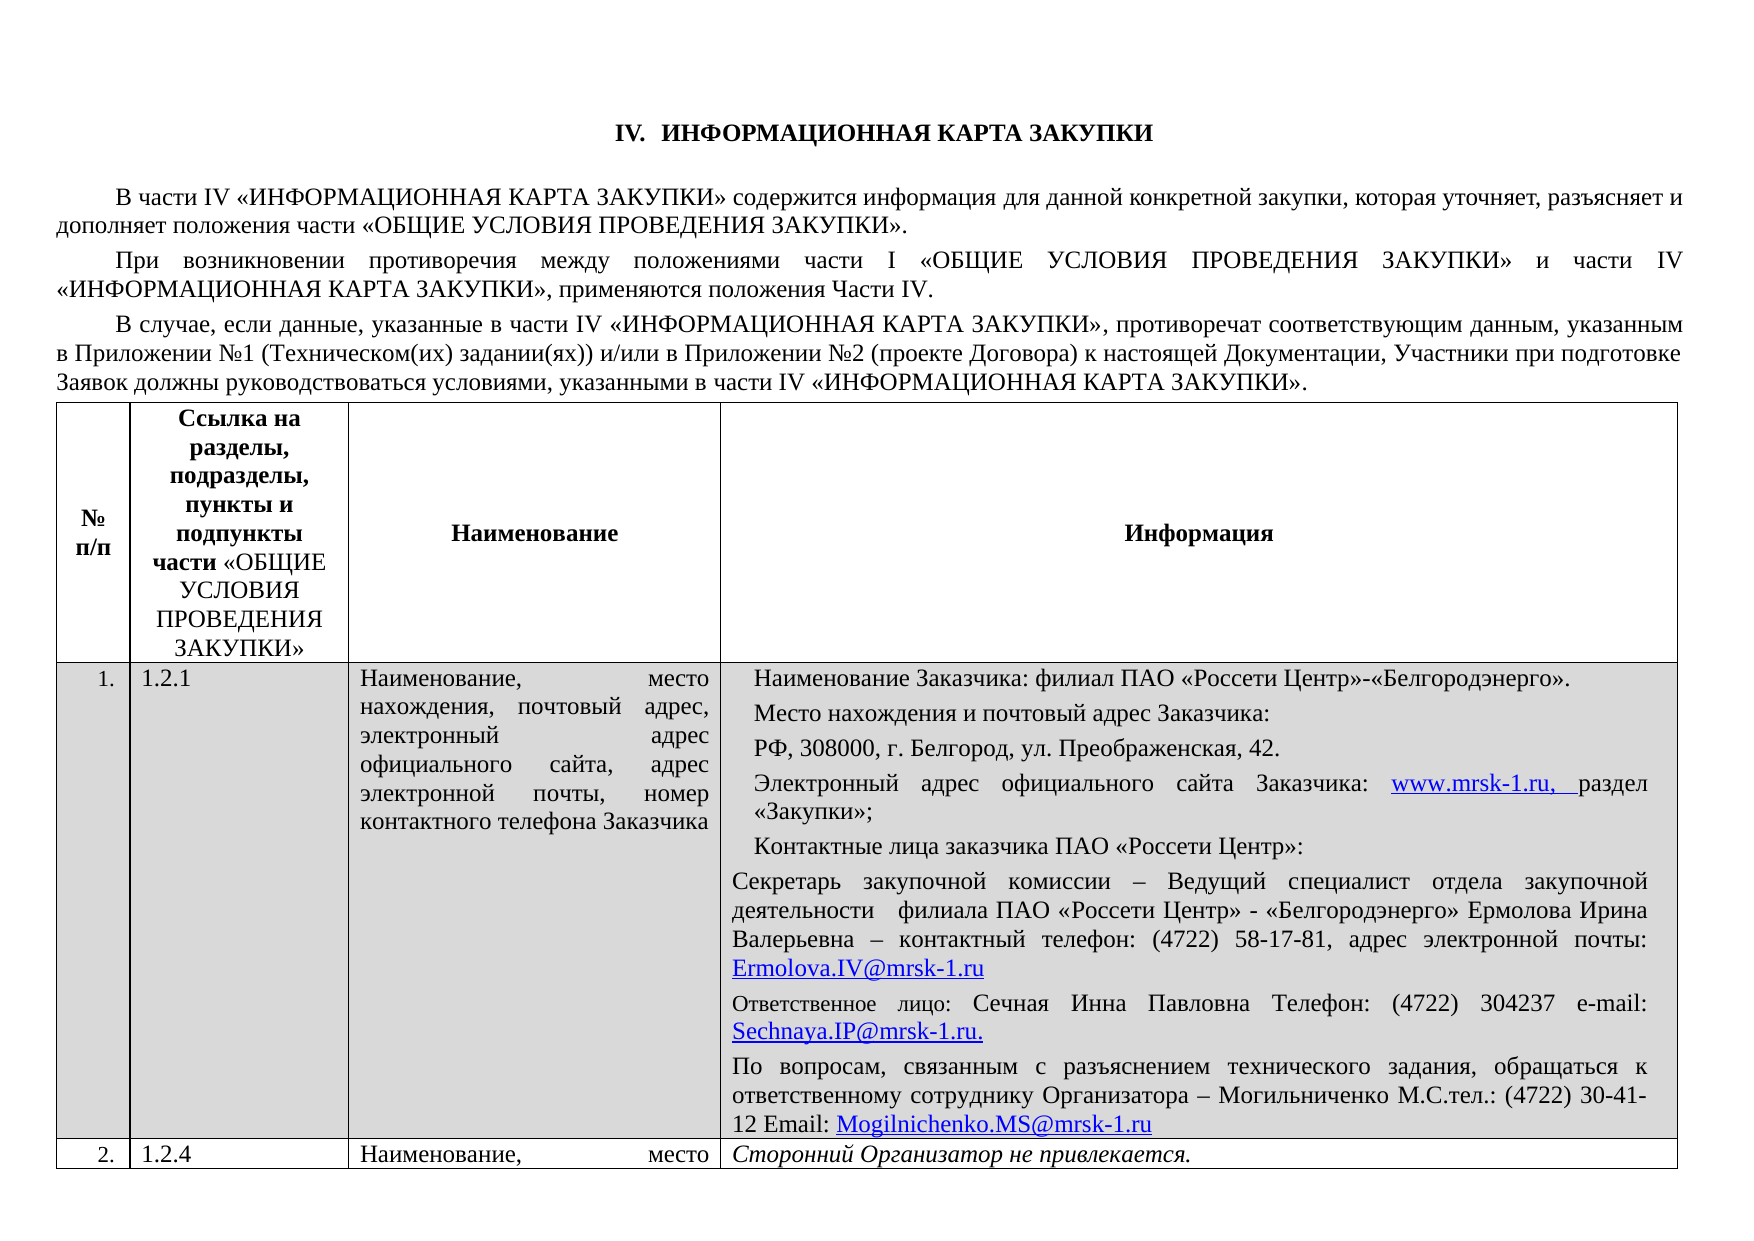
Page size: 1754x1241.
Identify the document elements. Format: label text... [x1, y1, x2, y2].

table_header Информация [721, 403, 1677, 662]
table_header Наименование [349, 403, 720, 662]
table_cell [57, 663, 129, 1138]
table_header Ссылка на разделы, подразделы, пункты и подпункты части «ОБЩИЕ УСЛОВИЯ ПРОВЕДЕНИЯ ЗАКУПКИ» [131, 403, 348, 662]
table_cell [57, 1139, 129, 1167]
table_cell 1.2.1 [131, 663, 348, 1138]
text В случае, если данные, указанные в части IV «ИНФОРМАЦИОННАЯ КАРТА ЗАКУПКИ», противоречат соответствующим данным, указанным в Приложении №1 (Техническом(их) задании(ях)) и/или в Приложении №2 (проекте Договора) к настоящей Документации, Участники при подготовке Заявок должны руководствоваться условиями, указанными в части IV «ИНФОРМАЦИОННАЯ КАРТА ЗАКУПКИ». [56, 309, 1683, 396]
text При возникновении противоречия между положениями части I «ОБЩИЕ УСЛОВИЯ ПРОВЕДЕНИЯ ЗАКУПКИ» и части IV «ИНФОРМАЦИОННАЯ КАРТА ЗАКУПКИ», применяются положения Части IV. [56, 246, 1683, 303]
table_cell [721, 1139, 1677, 1167]
subtitle ИНФОРМАЦИОННАЯ КАРТА ЗАКУПКИ [56, 118, 1683, 147]
text В части IV «ИНФОРМАЦИОННАЯ КАРТА ЗАКУПКИ» содержится информация для данной конкретной закупки, которая уточняет, разъясняет и дополняет положения части «ОБЩИЕ УСЛОВИЯ ПРОВЕДЕНИЯ ЗАКУПКИ». [56, 182, 1683, 239]
table_cell Наименование, место нахождения, почтовый адрес, электронный адрес официального сайта, адрес электронной почты, номер контактного телефона Заказчика [349, 663, 720, 1138]
table_header № п/п [57, 403, 129, 662]
table_cell Наименование Заказчика: филиал ПАО «Россети Центр»-«Белгородэнерго». Место нахождения и почтовый адрес Заказчика: РФ, 308000, г. Белгород, ул. Преображенская, 42. Электронный адрес официального сайта Заказчика: www.mrsk-1.ru, раздел «Закупки»; Контактные лица заказчика ПАО «Россети Центр»: Секретарь закупочной комиссии – Ведущий специалист отдела закупочной деятельности филиала ПАО «Россети Центр» - «Белгородэнерго» Ермолова Ирина Валерьевна – контактный телефон: (4722) 58-17-81, адрес электронной почты: Ermolova.IV@mrsk-1.ru Ответственное лицо: Сечная Инна Павловна Телефон: (4722) 304237 e-mail: Sechnaya.IP@mrsk-1.ru. По вопросам, связанным с разъяснением технического задания, обращаться к ответственному сотруднику Организатора – Могильниченко М.С.тел.: (4722) 30-41-12 Email: Mogilnichenko.MS@mrsk-1.ru [721, 663, 1677, 1138]
table_cell 1.2.4 [131, 1139, 348, 1167]
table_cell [349, 1139, 720, 1167]
